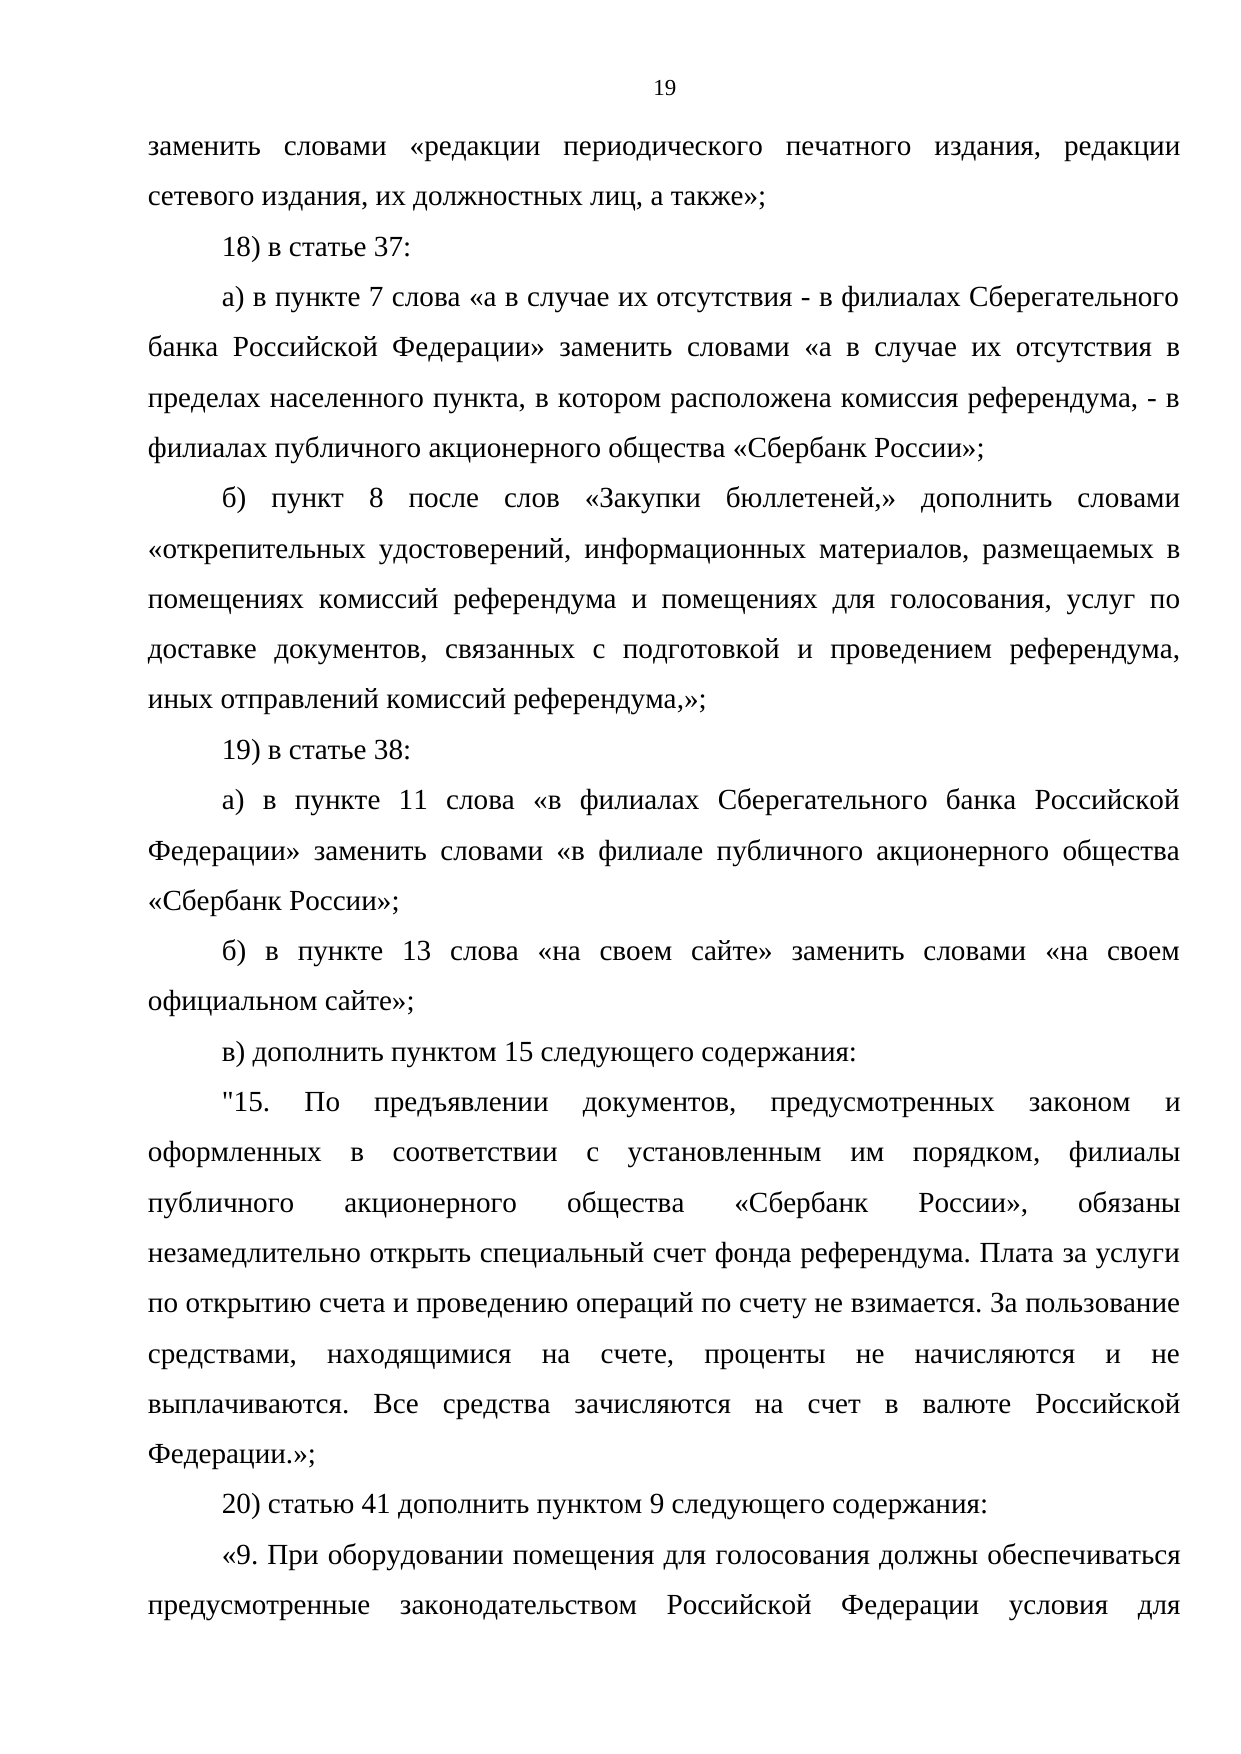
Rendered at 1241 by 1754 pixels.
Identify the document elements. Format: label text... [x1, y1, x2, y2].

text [148, 128, 1181, 212]
text б) в пункте 13 слова «на своем сайте» заменить словами «на своем официальном сайте»; [148, 933, 1181, 1017]
text а) в пункте 11 слова «в филиалах Сберегательного банка Российской Федерации» заменить словами «в филиале публичного акционерного общества «Сбербанк России»; [148, 782, 1181, 916]
text в) дополнить пунктом 15 следующего содержания: [148, 1034, 1181, 1067]
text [148, 1537, 1181, 1621]
text 19) в статье 38: [148, 732, 1181, 766]
text "15. По предъявлении документов, предусмотренных законом и оформленных в соответствии с установленным им порядком, филиалы публичного акционерного общества «Сбербанк России», обязаны незамедлительно открыть специальный счет фонда референдума. Плата за услуги по открытию счета и проведению операций по счету не взимается. За пользование средствами, находящимися на счете, проценты не начисляются и не выплачиваются. Все средства зачисляются на счет в валюте Российской Федерации.»; [148, 1084, 1181, 1470]
text 18) в статье 37: [148, 229, 1181, 262]
text б) пункт 8 после слов «Закупки бюллетеней,» дополнить словами «открепительных удостоверений, информационных материалов, размещаемых в помещениях комиссий референдума и помещениях для голосования, услуг по доставке документов, связанных с подготовкой и проведением референдума, иных отправлений комиссий референдума,»; [148, 480, 1181, 715]
text 20) статью 41 дополнить пунктом 9 следующего содержания: [148, 1487, 1181, 1520]
text а) в пункте 7 слова «а в случае их отсутствия - в филиалах Сберегательного банка Российской Федерации» заменить словами «а в случае их отсутствия в пределах населенного пункта, в котором расположена комиссия референдума, - в филиалах публичного акционерного общества «Сбербанк России»; [148, 279, 1181, 464]
